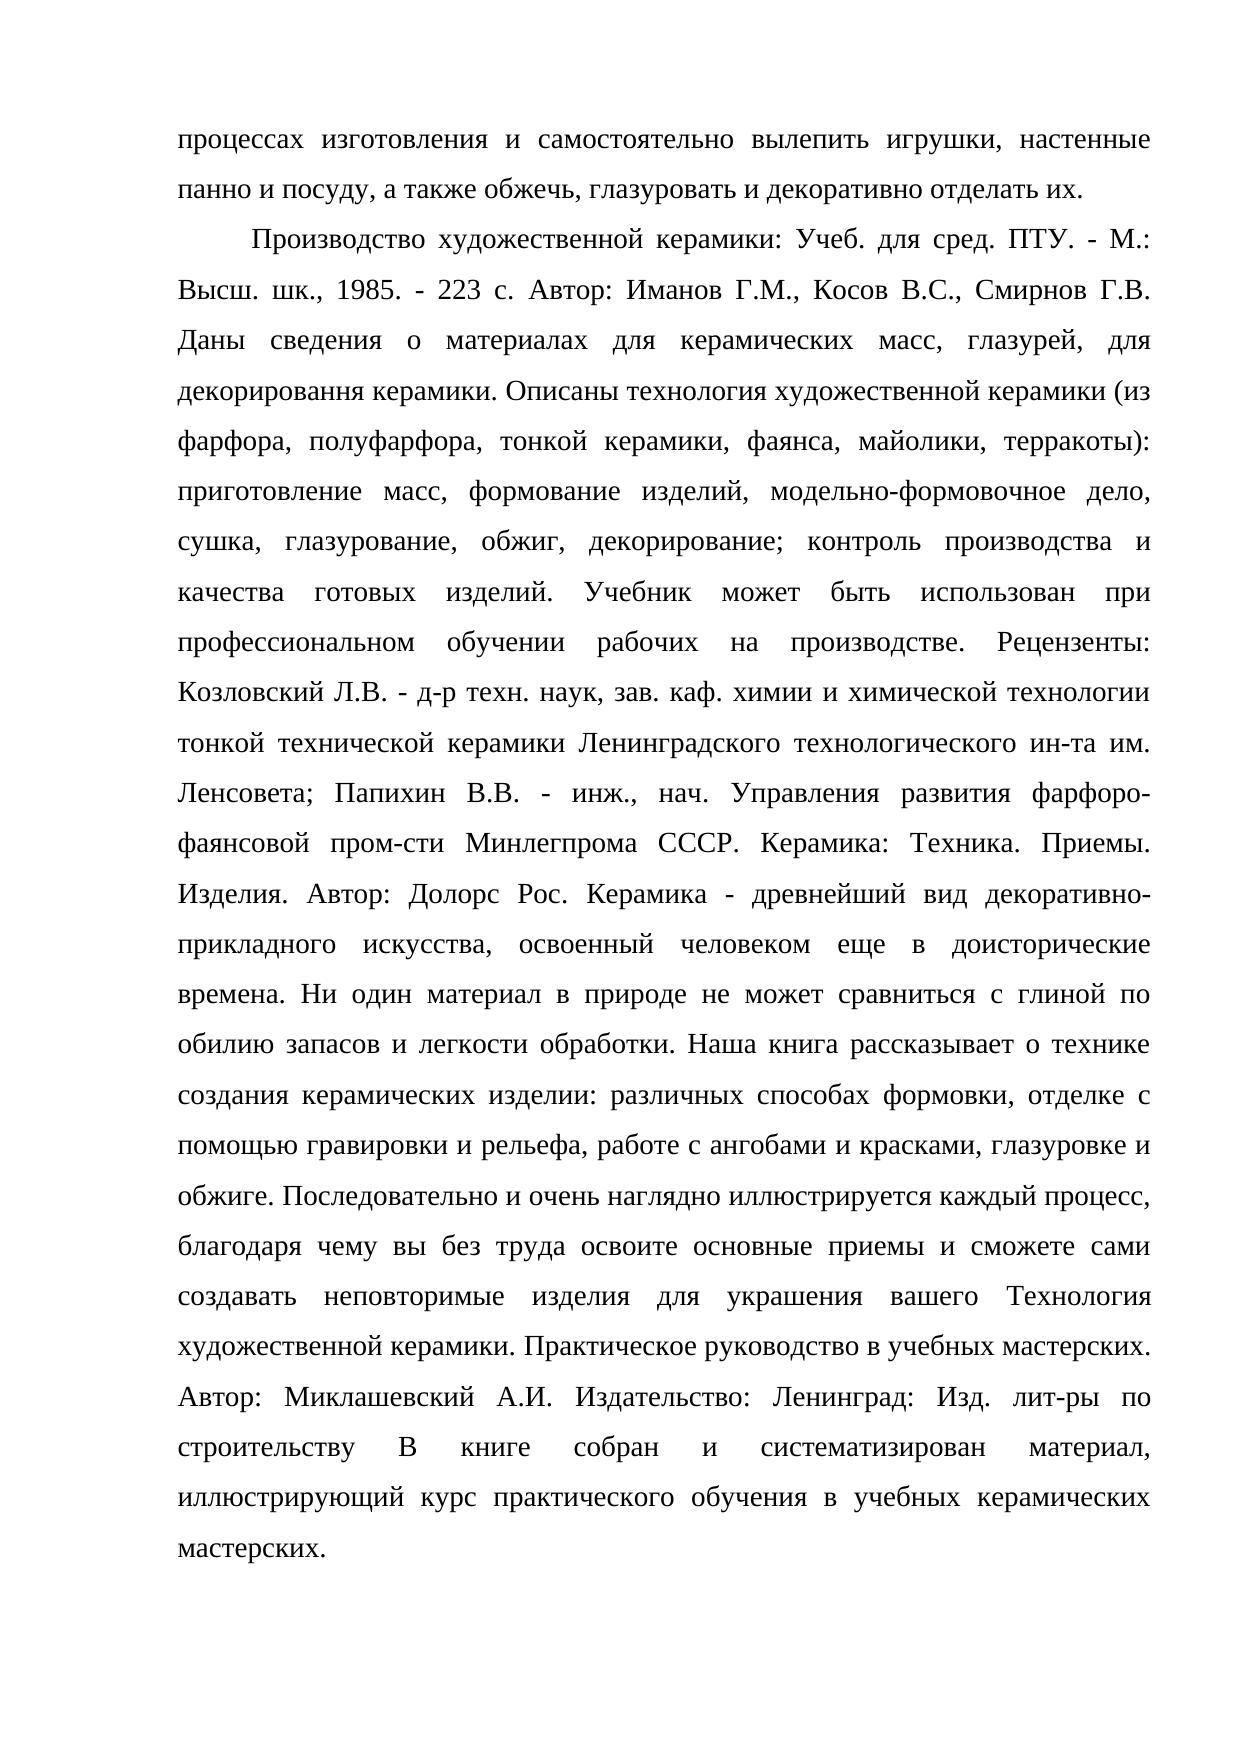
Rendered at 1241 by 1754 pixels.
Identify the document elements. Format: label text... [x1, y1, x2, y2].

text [177, 121, 1152, 205]
text Производство художественной керамики: Учеб. для сред. ПТУ. - М.: Высш. шк., 1985. - 223 с. Автор: Иманов Г.М., Косов В.С., Смирнов Г.В. Даны сведения о материалах для керамических масс, глазурей, для декорировання керамики. Описаны технология художественной керамики (из фарфора, полуфарфора, тонкой керамики, фаянса, майолики, терракоты): приготовление масс, формование изделий, модельно-формовочное дело, сушка, глазурование, обжиг, декорирование; контроль производства и качества готовых изделий. Учебник может быть использован при профессиональном обучении рабочих на производстве. Рецензенты: Козловский Л.В. - д-р техн. наук, зав. каф. химии и химической технологии тонкой технической керамики Ленинградского технологического ин-та им. Ленсовета; Папихин В.В. - инж., нач. Управления развития фарфоро-фаянсовой пром-сти Минлегпрома СССР. Керамика: Техника. Приемы. Изделия. Автор: Долорс Рос. Керамика - древнейший вид декоративно-прикладного искусства, освоенный человеком еще в доисторические времена. Ни один материал в природе не может сравниться с глиной по обилию запасов и легкости обработки. Наша книга рассказывает о технике создания керамических изделии: различных способах формовки, отделке с помощью гравировки и рельефа, работе с ангобами и красками, глазуровке и обжиге. Последовательно и очень наглядно иллюстрируется каждый процесс, благодаря чему вы без труда освоите основные приемы и сможете сами создавать неповторимые изделия для украшения вашего Технология художественной керамики. Практическое руководство в учебных мастерских. Автор: Миклашевский А.И. Издательство: Ленинград: Изд. лит-ры по строительству В книге собран и систематизирован материал, иллюстрирующий курс практического обучения в учебных керамических мастерских. [177, 222, 1152, 1563]
